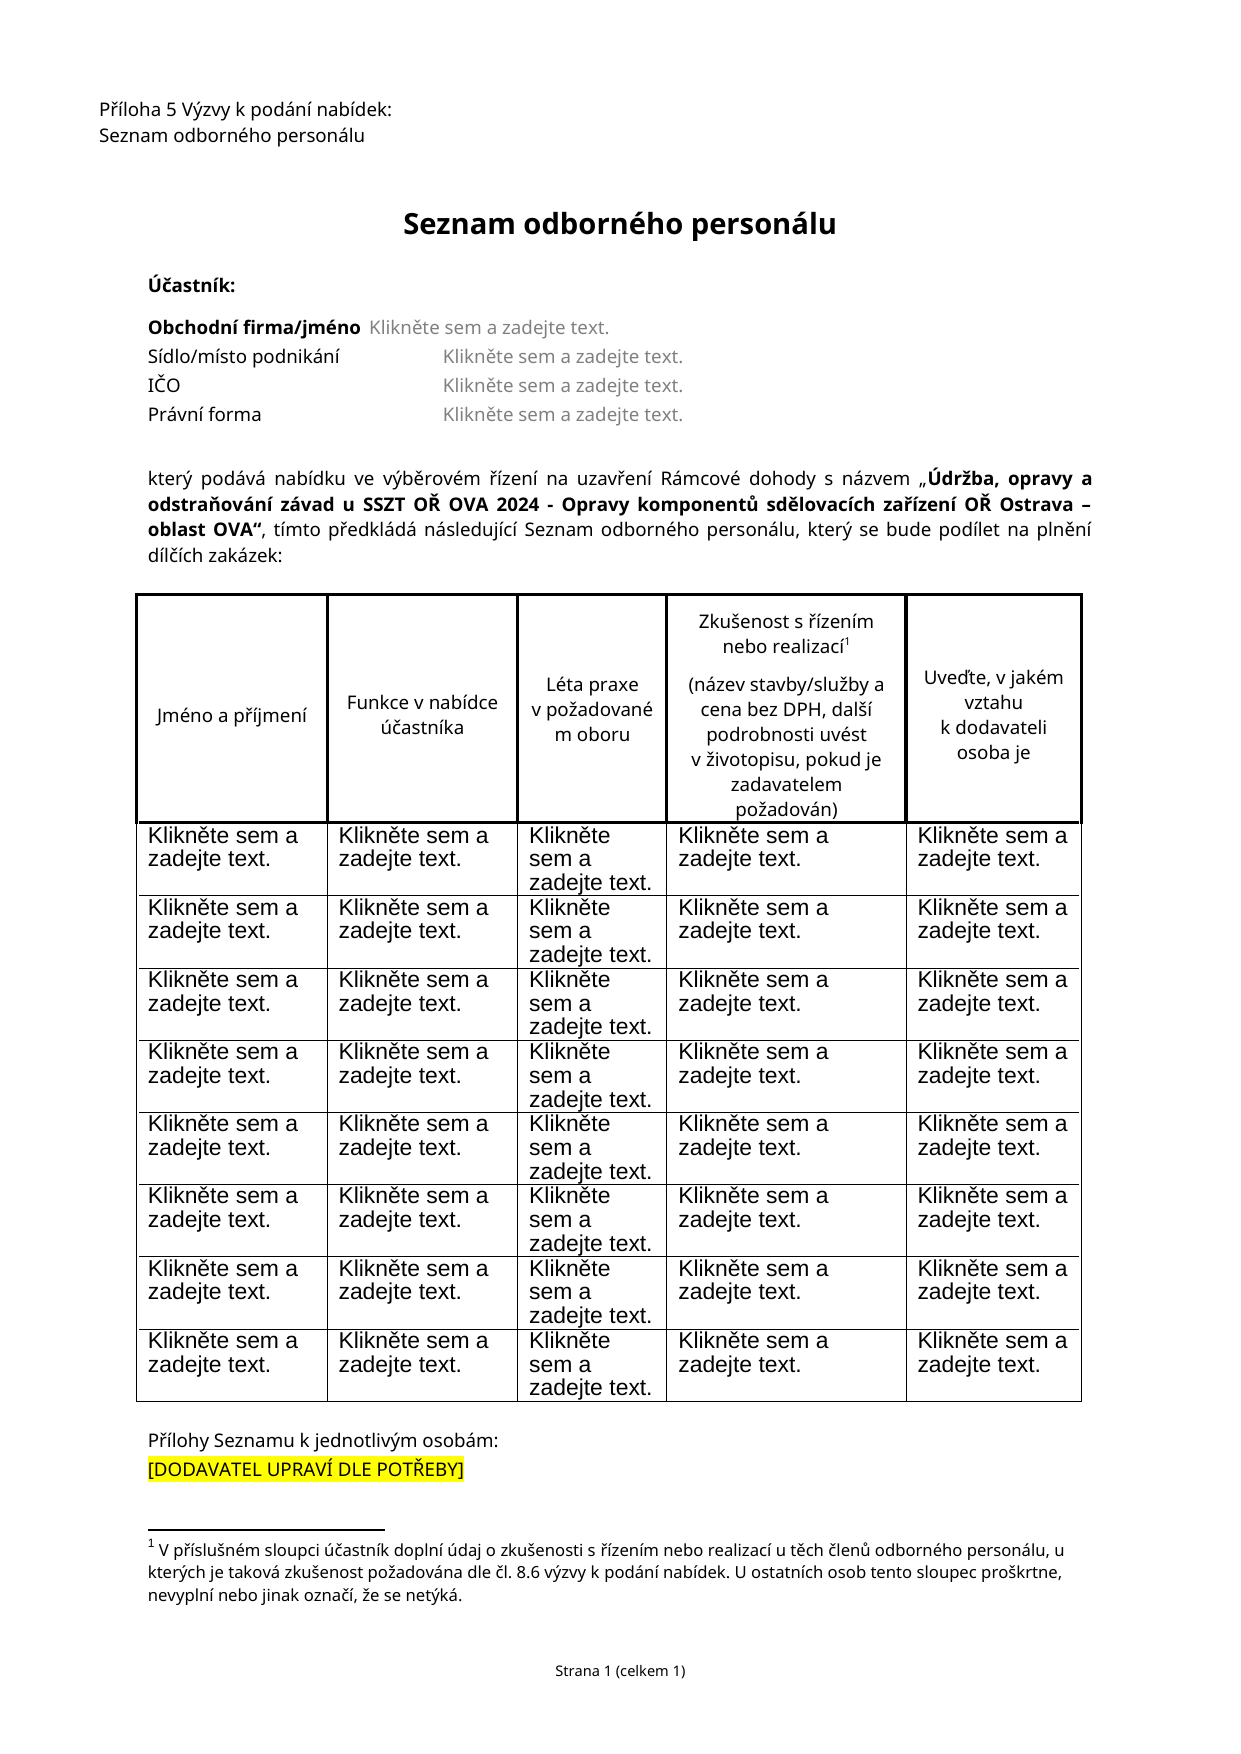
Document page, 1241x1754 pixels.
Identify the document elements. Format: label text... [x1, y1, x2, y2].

table_header Zkušenost s řízením nebo realizací (název stavby/služby a cena bez DPH, další podrobnosti uvést v životopisu, pokud je zadavatelem požadován) [668, 596, 904, 821]
table_header Léta praxe v požadovaném oboru [519, 596, 665, 821]
text Účastník: [148, 268, 1093, 299]
text IČO [148, 369, 1093, 398]
text který podává nabídku ve výběrovém řízení na uzavření Rámcové dohody s názvem „Údržba, opravy a odstraňování závad u SSZT OŘ OVA 2024 - Opravy komponentů sdělovacích zařízení OŘ Ostrava – oblast OVA“, tímto předkládá následující Seznam odborného personálu, který se bude podílet na plnění dílčích zakázek: [148, 465, 1093, 567]
text Právní forma [148, 398, 1093, 427]
table_header Funkce v nabídce účastníka [329, 596, 516, 821]
table_header Uveďte, v jakém vztahu k dodavateli osoba je [908, 596, 1080, 821]
table_header Jméno a příjmení [138, 596, 326, 821]
text [DODAVATEL UPRAVÍ DLE POTŘEBY] [148, 1453, 1092, 1482]
text Obchodní firma/jméno [148, 311, 1093, 340]
title Seznam odborného personálu [148, 203, 1093, 243]
text Přílohy Seznamu k jednotlivým osobám: [148, 1427, 1093, 1453]
text Sídlo/místo podnikání [148, 340, 1093, 369]
